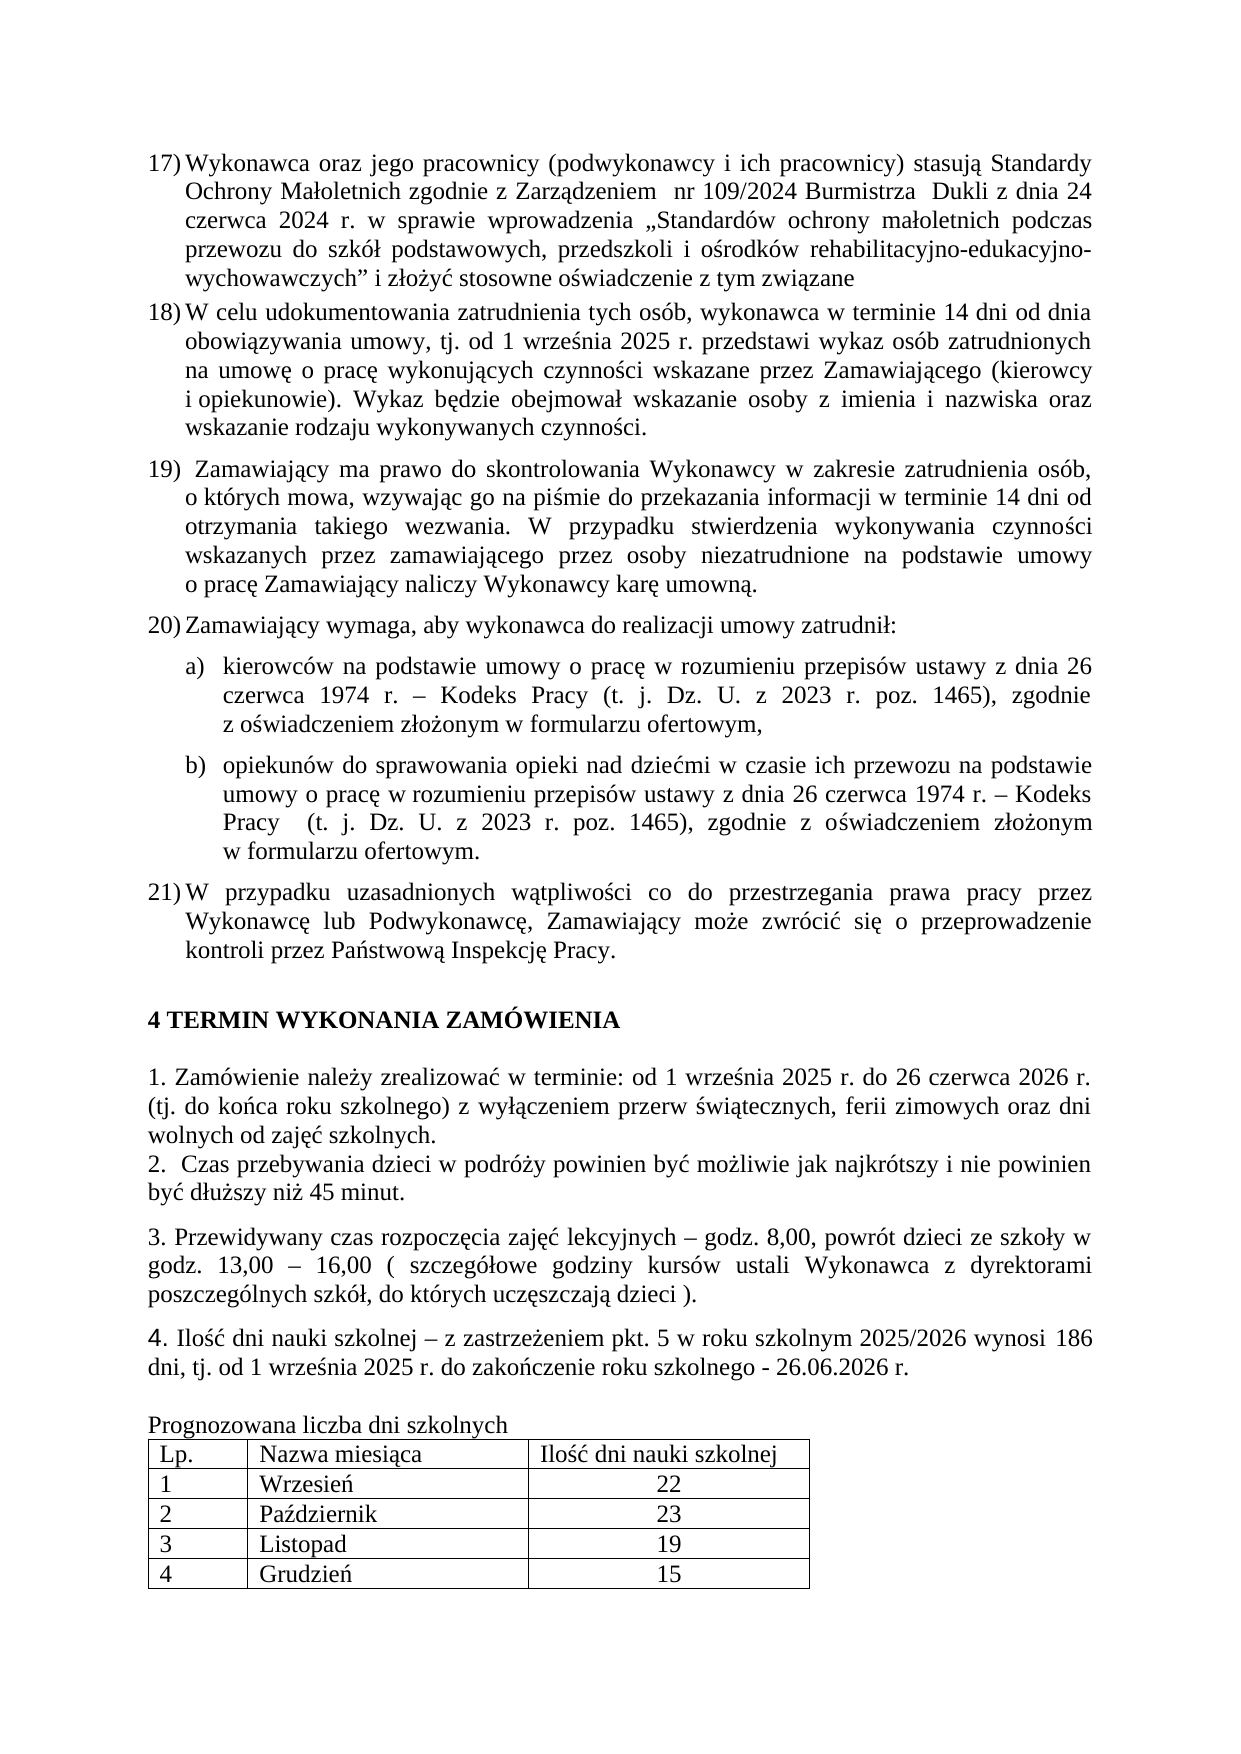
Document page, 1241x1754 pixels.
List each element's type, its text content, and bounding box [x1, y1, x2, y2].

table_header Ilość dni nauki szkolnej [529, 1440, 809, 1468]
list Zamawiający ma prawo do skontrolowania Wykonawcy w zakresie zatrudnienia osób, o których mowa, wzywając go na piśmie do przekazania informacji w terminie 14 dni od otrzymania takiego wezwania. W przypadku stwierdzenia wykonywania czynności wskazanych przez zamawiającego przez osoby niezatrudnione na podstawie umowy o pracę Zamawiający naliczy Wykonawcy karę umowną. [148, 454, 1093, 597]
list kierowców na podstawie umowy o pracę w rozumieniu przepisów ustawy z dnia 26 czerwca 1974 r. – Kodeks Pracy (t. j. Dz. U. z 2023 r. poz. 1465), zgodnie z oświadczeniem złożonym w formularzu ofertowym, [185, 651, 1093, 737]
text 4. Ilość dni nauki szkolnej – z zastrzeżeniem pkt. 5 w roku szkolnym 2025/2026 wynosi 186 dni, tj. od 1 września 2025 r. do zakończenie roku szkolnego - 26.06.2026 r. [148, 1323, 1093, 1381]
text 4 TERMIN WYKONANIA ZAMÓWIENIA [148, 1005, 1093, 1034]
table_cell 2 [149, 1499, 247, 1528]
table_cell Październik [248, 1499, 528, 1528]
table_cell Listopad [248, 1529, 528, 1558]
table_header Lp. [149, 1440, 247, 1468]
table_cell 22 [529, 1469, 809, 1498]
table_cell 4 [149, 1559, 247, 1587]
table_cell Wrzesień [248, 1469, 528, 1498]
table_cell 23 [529, 1499, 809, 1528]
list opiekunów do sprawowania opieki nad dziećmi w czasie ich przewozu na podstawie umowy o pracę w rozumieniu przepisów ustawy z dnia 26 czerwca 1974 r. – Kodeks Pracy (t. j. Dz. U. z 2023 r. poz. 1465), zgodnie z oświadczeniem złożonym w formularzu ofertowym. [185, 750, 1093, 865]
list W przypadku uzasadnionych wątpliwości co do przestrzegania prawa pracy przez Wykonawcę lub Podwykonawcę, Zamawiający może zwrócić się o przeprowadzenie kontroli przez Państwową Inspekcję Pracy. [148, 877, 1093, 964]
list Zamawiający wymaga, aby wykonawca do realizacji umowy zatrudnił: [148, 610, 1093, 639]
table_cell 19 [529, 1529, 809, 1558]
table_cell Grudzień [248, 1559, 528, 1587]
list Wykonawca oraz jego pracownicy (podwykonawcy i ich pracownicy) stasują Standardy Ochrony Małoletnich zgodnie z Zarządzeniem nr 109/2024 Burmistrza Dukli z dnia 24 czerwca 2024 r. w sprawie wprowadzenia „Standardów ochrony małoletnich podczas przewozu do szkół podstawowych, przedszkoli i ośrodków rehabilitacyjno-edukacyjno-wychowawczych” i złożyć stosowne oświadczenie z tym związane [148, 148, 1093, 291]
table_header Nazwa miesiąca [248, 1440, 528, 1468]
text Prognozowana liczba dni szkolnych [148, 1410, 1093, 1438]
table_cell 3 [149, 1529, 247, 1558]
text 2. Czas przebywania dzieci w podróży powinien być możliwie jak najkrótszy i nie powinien być dłuższy niż 45 minut. [148, 1149, 1093, 1206]
text 1. Zamówienie należy zrealizować w terminie: od 1 września 2025 r. do 26 czerwca 2026 r. (tj. do końca roku szkolnego) z wyłączeniem przerw świątecznych, ferii zimowych oraz dni wolnych od zajęć szkolnych. [148, 1062, 1093, 1149]
table_cell 15 [529, 1559, 809, 1587]
list W celu udokumentowania zatrudnienia tych osób, wykonawca w terminie 14 dni od dnia obowiązywania umowy, tj. od 1 września 2025 r. przedstawi wykaz osób zatrudnionych na umowę o pracę wykonujących czynności wskazane przez Zamawiającego (kierowcy i opiekunowie). Wykaz będzie obejmował wskazanie osoby z imienia i nazwiska oraz wskazanie rodzaju wykonywanych czynności. [148, 297, 1093, 441]
text 3. Przewidywany czas rozpoczęcia zajęć lekcyjnych – godz. 8,00, powrót dzieci ze szkoły w godz. 13,00 – 16,00 ( szczegółowe godziny kursów ustali Wykonawca z dyrektorami poszczególnych szkół, do których uczęszczają dzieci ). [148, 1222, 1093, 1308]
table_cell 1 [149, 1469, 247, 1498]
